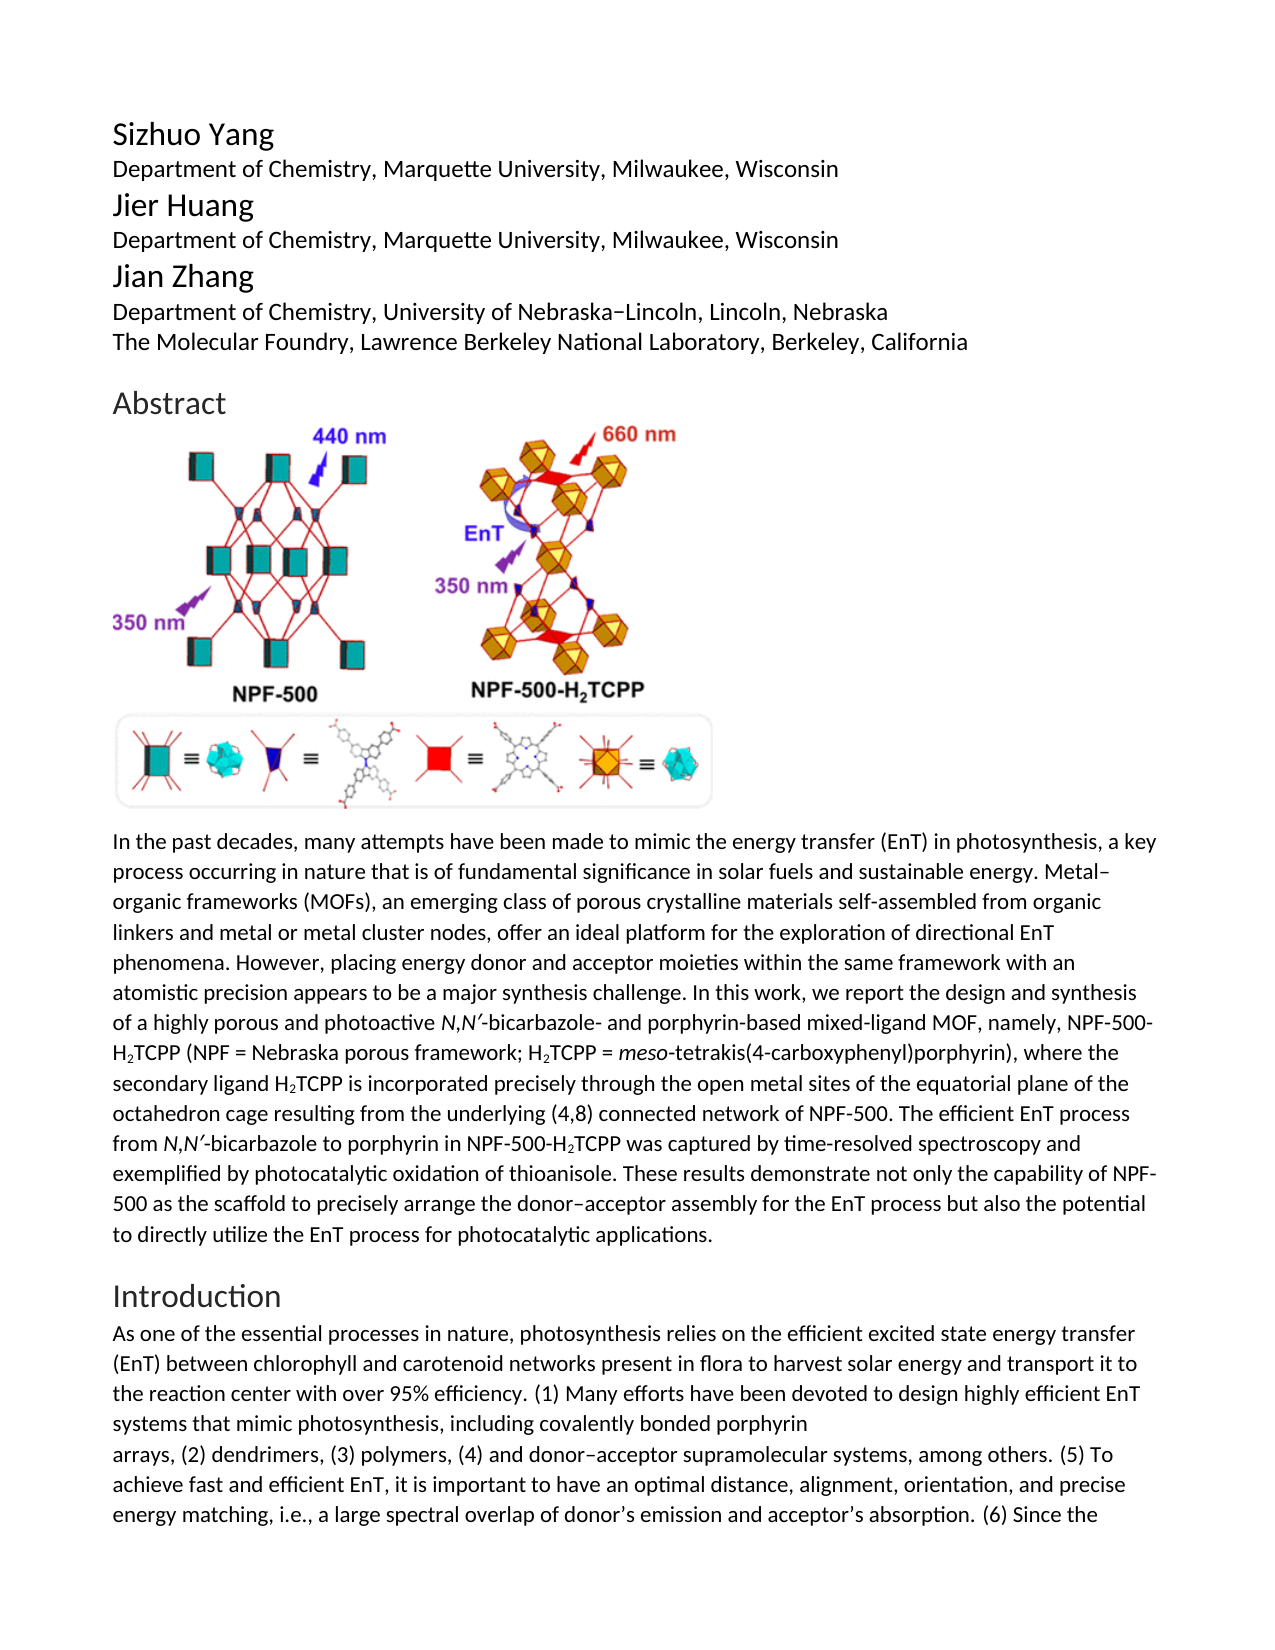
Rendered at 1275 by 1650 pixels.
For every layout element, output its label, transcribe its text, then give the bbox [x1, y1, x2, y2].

text Sizhuo Yang [112, 112, 1162, 153]
text Jier Huang [112, 184, 1162, 224]
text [112, 1319, 1162, 1528]
picture [112, 425, 713, 809]
text Jian Zhang [112, 255, 1162, 296]
subtitle Abstract [112, 382, 1162, 422]
text Department of Chemistry, Marquette University, Milwaukee, Wisconsin [112, 153, 1162, 184]
text Department of Chemistry, University of Nebraska−Lincoln, Lincoln, Nebraska [112, 296, 1162, 326]
text In the past decades, many attempts have been made to mimic the energy transfer (EnT) in photosynthesis, a key process occurring in nature that is of fundamental significance in solar fuels and sustainable energy. Metal–organic frameworks (MOFs), an emerging class of porous crystalline materials self-assembled from organic linkers and metal or metal cluster nodes, offer an ideal platform for the exploration of directional EnT phenomena. However, placing energy donor and acceptor moieties within the same framework with an atomistic precision appears to be a major synthesis challenge. In this work, we report the design and synthesis of a highly porous and photoactive N,N′-bicarbazole- and porphyrin-based mixed-ligand MOF, namely, NPF-500-H2TCPP (NPF = Nebraska porous framework; H2TCPP = meso-tetrakis(4-carboxyphenyl)porphyrin), where the secondary ligand H2TCPP is incorporated precisely through the open metal sites of the equatorial plane of the octahedron cage resulting from the underlying (4,8) connected network of NPF-500. The efficient EnT process from N,N′-bicarbazole to porphyrin in NPF-500-H2TCPP was captured by time-resolved spectroscopy and exemplified by photocatalytic oxidation of thioanisole. These results demonstrate not only the capability of NPF-500 as the scaffold to precisely arrange the donor–acceptor assembly for the EnT process but also the potential to directly utilize the EnT process for photocatalytic applications. [112, 827, 1162, 1248]
text The Molecular Foundry, Lawrence Berkeley National Laboratory, Berkeley, California [112, 326, 1162, 357]
text Department of Chemistry, Marquette University, Milwaukee, Wisconsin [112, 224, 1162, 255]
subtitle Introduction [112, 1275, 1162, 1316]
